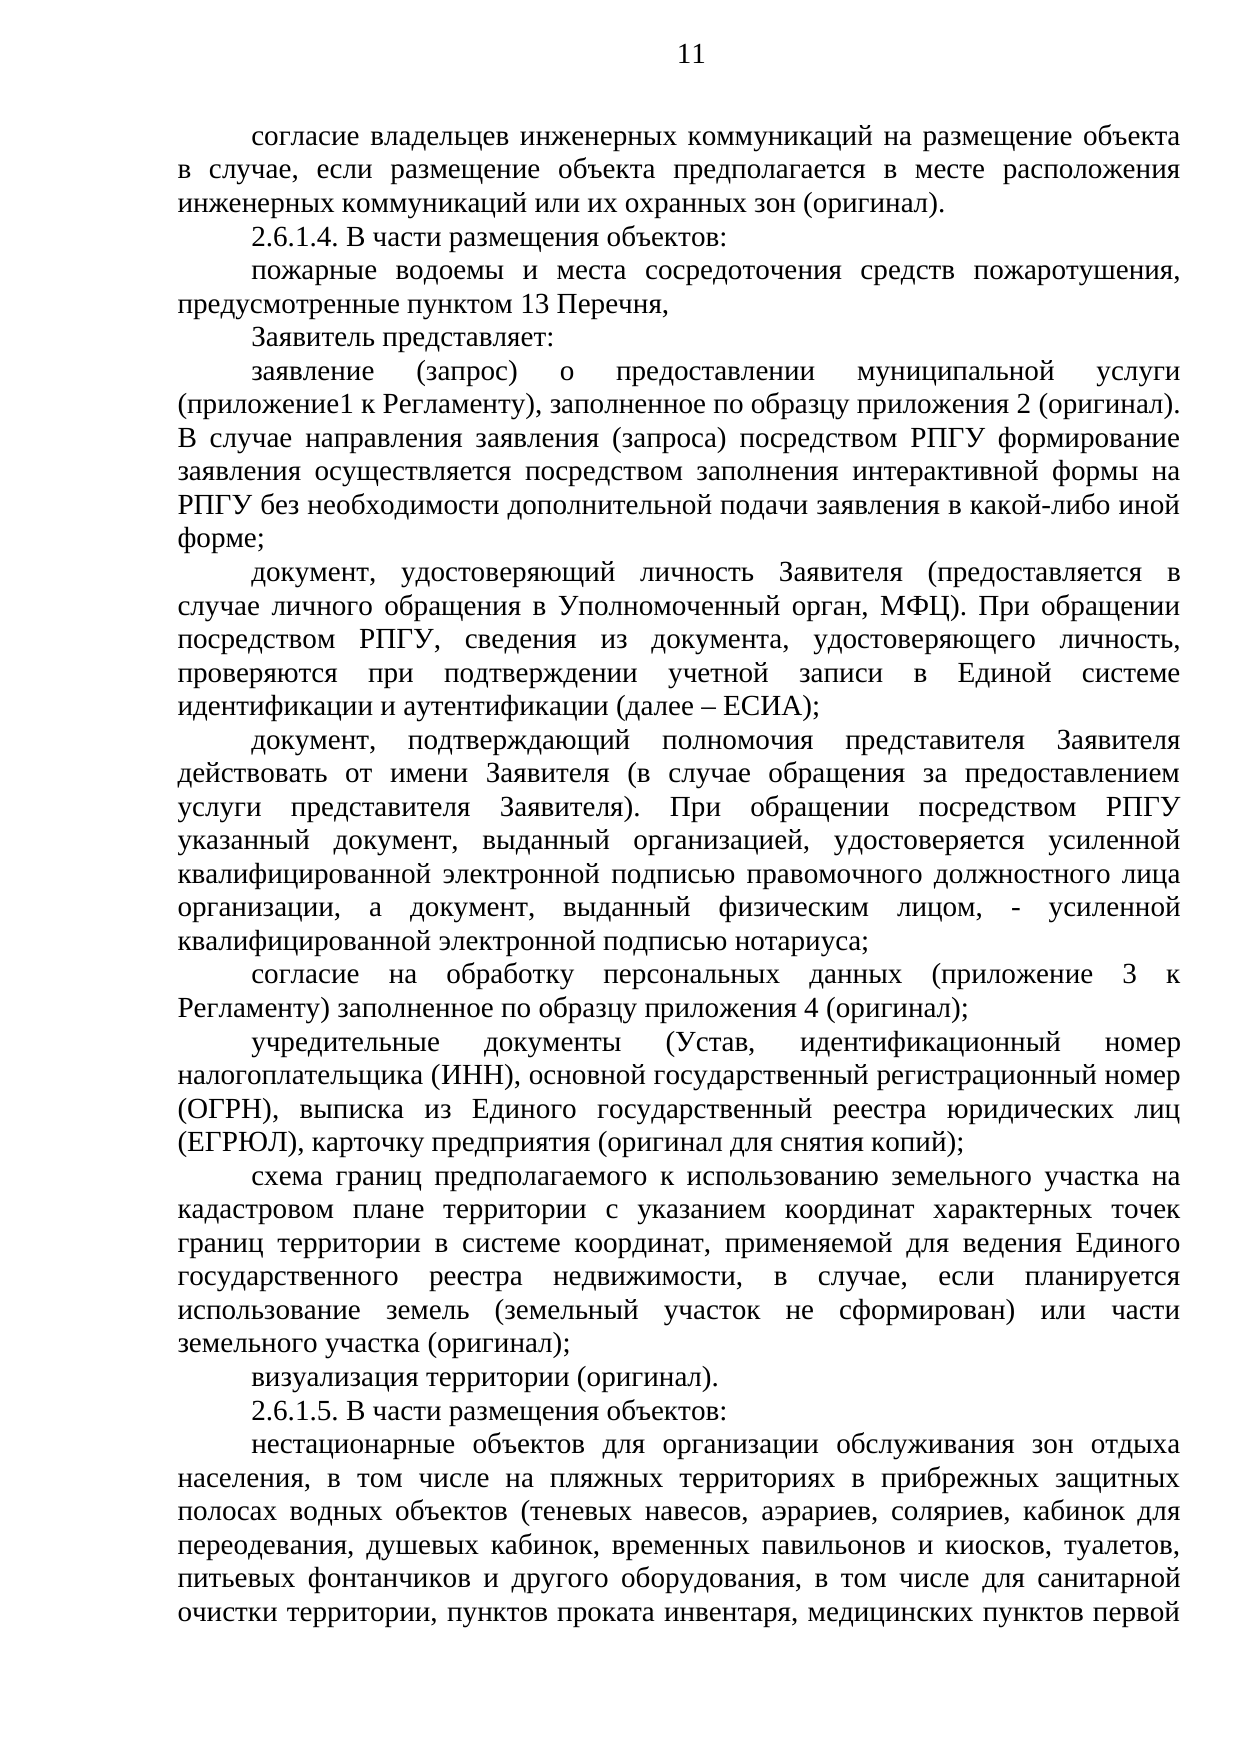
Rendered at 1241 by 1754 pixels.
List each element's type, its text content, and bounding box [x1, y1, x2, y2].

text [177, 1426, 1181, 1627]
text документ, удостоверяющий личность Заявителя (предоставляется в случае личного обращения в Уполномоченный орган, МФЦ). При обращении посредством РПГУ, сведения из документа, удостоверяющего личность, проверяются при подтверждении учетной записи в Единой системе идентификации и аутентификации (далее – ЕСИА); [177, 554, 1181, 722]
text согласие владельцев инженерных коммуникаций на размещение объекта в случае, если размещение объекта предполагается в месте расположения инженерных коммуникаций или их охранных зон (оригинал). [177, 118, 1181, 219]
text согласие на обработку персональных данных (приложение 3 к Регламенту) заполненное по образцу приложения 4 (оригинал); [177, 957, 1181, 1024]
text схема границ предполагаемого к использованию земельного участка на кадастровом плане территории с указанием координат характерных точек границ территории в системе координат, применяемой для ведения Единого государственного реестра недвижимости, в случае, если планируется использование земель (земельный участок не сформирован) или части земельного участка (оригинал); [177, 1158, 1181, 1359]
text учредительные документы (Устав, идентификационный номер налогоплательщика (ИНН), основной государственный регистрационный номер (ОГРН), выписка из Единого государственный реестра юридических лиц (ЕГРЮЛ), карточку предприятия (оригинал для снятия копий); [177, 1024, 1181, 1158]
text 2.6.1.5. В части размещения объектов: [177, 1393, 1181, 1426]
text пожарные водоемы и места сосредоточения средств пожаротушения, предусмотренные пунктом 13 Перечня, [177, 252, 1181, 319]
text заявление (запрос) о предоставлении муниципальной услуги (приложение1 к Регламенту), заполненное по образцу приложения 2 (оригинал). В случае направления заявления (запроса) посредством РПГУ формирование заявления осуществляется посредством заполнения интерактивной формы на РПГУ без необходимости дополнительной подачи заявления в какой-либо иной форме; [177, 353, 1181, 554]
text документ, подтверждающий полномочия представителя Заявителя действовать от имени Заявителя (в случае обращения за предоставлением услуги представителя Заявителя). При обращении посредством РПГУ указанный документ, выданный организацией, удостоверяется усиленной квалифицированной электронной подписью правомочного должностного лица организации, а документ, выданный физическим лицом, - усиленной квалифицированной электронной подписью нотариуса; [177, 722, 1181, 957]
text визуализация территории (оригинал). [177, 1359, 1181, 1393]
text 2.6.1.4. В части размещения объектов: [177, 219, 1181, 252]
text Заявитель представляет: [177, 319, 1181, 353]
